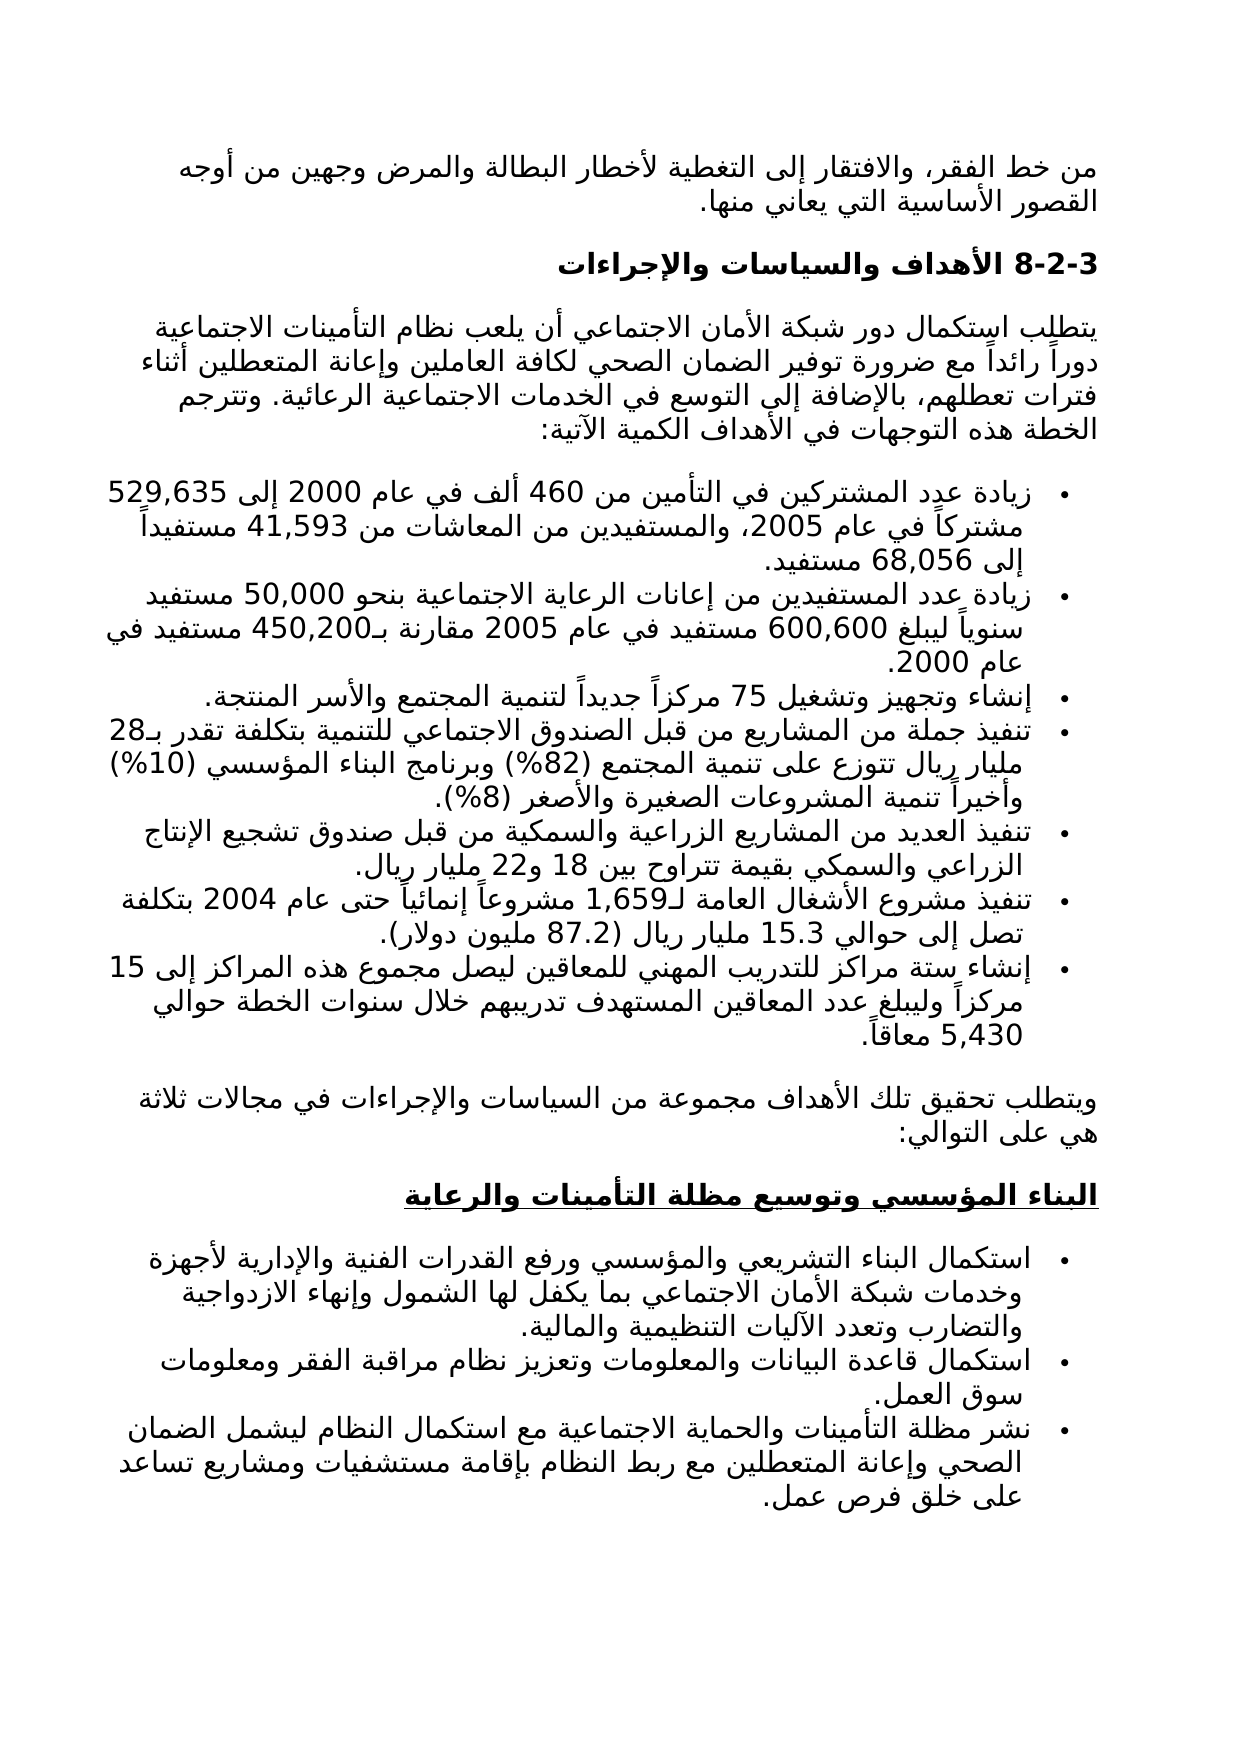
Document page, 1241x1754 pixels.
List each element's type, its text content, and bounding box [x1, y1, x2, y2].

list استكمال البناء التشريعي والمؤسسي ورفع القدرات الفنية والإدارية لأجهزة وخدمات شبكة الأمان الاجتماعي بما يكفل لها الشمول وإنهاء الازدواجية والتضارب وتعدد الآليات التنظيمية والمالية. [97, 1242, 1061, 1344]
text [97, 150, 1099, 218]
text 8-2-3 الأهداف والسياسات والإجراءات [97, 247, 1099, 281]
text يتطلب استكمال دور شبكة الأمان الاجتماعي أن يلعب نظام التأمينات الاجتماعية دوراً رائداً مع ضرورة توفير الضمان الصحي لكافة العاملين وإعانة المتعطلين أثناء فترات تعطلهم، بالإضافة إلى التوسع في الخدمات الاجتماعية الرعائية. وتترجم الخطة هذه التوجهات في الأهداف الكمية الآتية: [97, 310, 1099, 446]
list استكمال قاعدة البيانات والمعلومات وتعزيز نظام مراقبة الفقر ومعلومات سوق العمل. [97, 1344, 1061, 1412]
list إنشاء ستة مراكز للتدريب المهني للمعاقين ليصل مجموع هذه المراكز إلى 15 مركزاً وليبلغ عدد المعاقين المستهدف تدريبهم خلال سنوات الخطة حوالي 5,430 معاقاً. [97, 951, 1061, 1052]
text ويتطلب تحقيق تلك الأهداف مجموعة من السياسات والإجراءات في مجالات ثلاثة هي على التوالي: [97, 1082, 1099, 1149]
list تنفيذ العديد من المشاريع الزراعية والسمكية من قبل صندوق تشجيع الإنتاج الزراعي والسمكي بقيمة تتراوح بين 18 و22 مليار ريال. [97, 815, 1061, 883]
list زيادة عدد المستفيدين من إعانات الرعاية الاجتماعية بنحو 50,000 مستفيد سنوياً ليبلغ 600,600 مستفيد في عام 2005 مقارنة بـ450,200 مستفيد في عام 2000. [97, 577, 1061, 679]
list زيادة عدد المشتركين في التأمين من 460 ألف في عام 2000 إلى 529,635 مشتركاً في عام 2005، والمستفيدين من المعاشات من 41,593 مستفيداً إلى 68,056 مستفيد. [97, 475, 1061, 577]
text البناء المؤسسي وتوسيع مظلة التأمينات والرعاية [97, 1179, 1099, 1213]
list تنفيذ مشروع الأشغال العامة لـ1,659 مشروعاً إنمائياً حتى عام 2004 بتكلفة تصل إلى حوالي 15.3 مليار ريال (87.2 مليون دولار). [97, 883, 1061, 951]
list إنشاء وتجهيز وتشغيل 75 مركزاً جديداً لتنمية المجتمع والأسر المنتجة. [97, 679, 1061, 713]
list نشر مظلة التأمينات والحماية الاجتماعية مع استكمال النظام ليشمل الضمان الصحي وإعانة المتعطلين مع ربط النظام بإقامة مستشفيات ومشاريع تساعد على خلق فرص عمل. [97, 1412, 1061, 1513]
list تنفيذ جملة من المشاريع من قبل الصندوق الاجتماعي للتنمية بتكلفة تقدر بـ28 مليار ريال تتوزع على تنمية المجتمع (82%) وبرنامج البناء المؤسسي (10%) وأخيراً تنمية المشروعات الصغيرة والأصغر (8%). [97, 713, 1061, 815]
